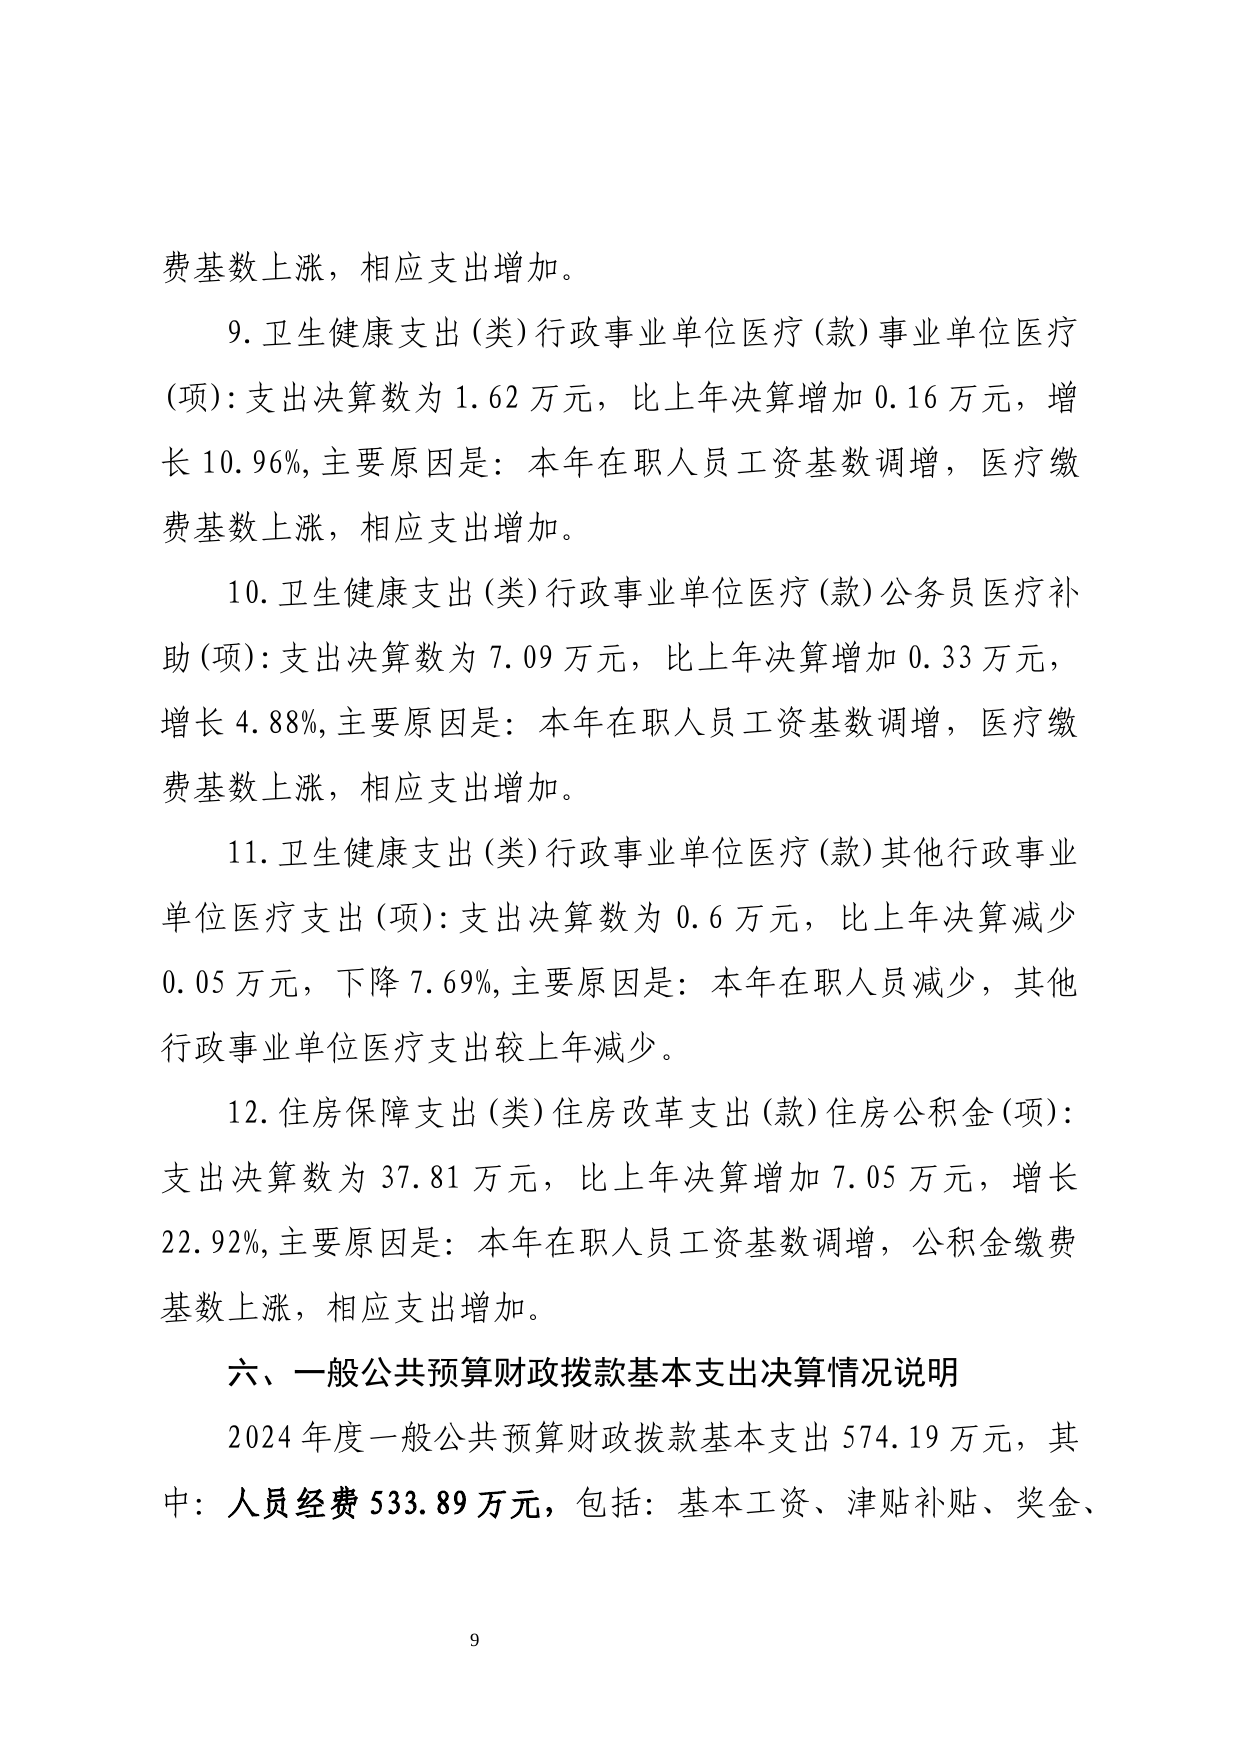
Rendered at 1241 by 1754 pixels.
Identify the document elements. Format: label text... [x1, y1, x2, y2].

text 六、一般公共预算财政拨款基本支出决算情况说明 [159, 1338, 1081, 1403]
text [159, 233, 1081, 298]
text 11.卫生健康支出(类)行政事业单位医疗(款)其他行政事业单位医疗支出(项):支出决算数为0.6万元，比上年决算减少0.05万元，下降7.69%,主要原因是：本年在职人员减少，其他行政事业单位医疗支出较上年减少。 [159, 818, 1081, 1078]
text 12.住房保障支出(类)住房改革支出(款)住房公积金(项):支出决算数为37.81万元，比上年决算增加7.05万元，增长22.92%,主要原因是：本年在职人员工资基数调增，公积金缴费基数上涨，相应支出增加。 [159, 1078, 1081, 1338]
text 9.卫生健康支出(类)行政事业单位医疗(款)事业单位医疗(项):支出决算数为1.62万元，比上年决算增加0.16万元，增长10.96%,主要原因是：本年在职人员工资基数调增，医疗缴费基数上涨，相应支出增加。 [159, 298, 1081, 558]
text 10.卫生健康支出(类)行政事业单位医疗(款)公务员医疗补助(项):支出决算数为7.09万元，比上年决算增加0.33万元，增长4.88%,主要原因是：本年在职人员工资基数调增，医疗缴费基数上涨，相应支出增加。 [159, 558, 1081, 818]
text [159, 1403, 1081, 1533]
